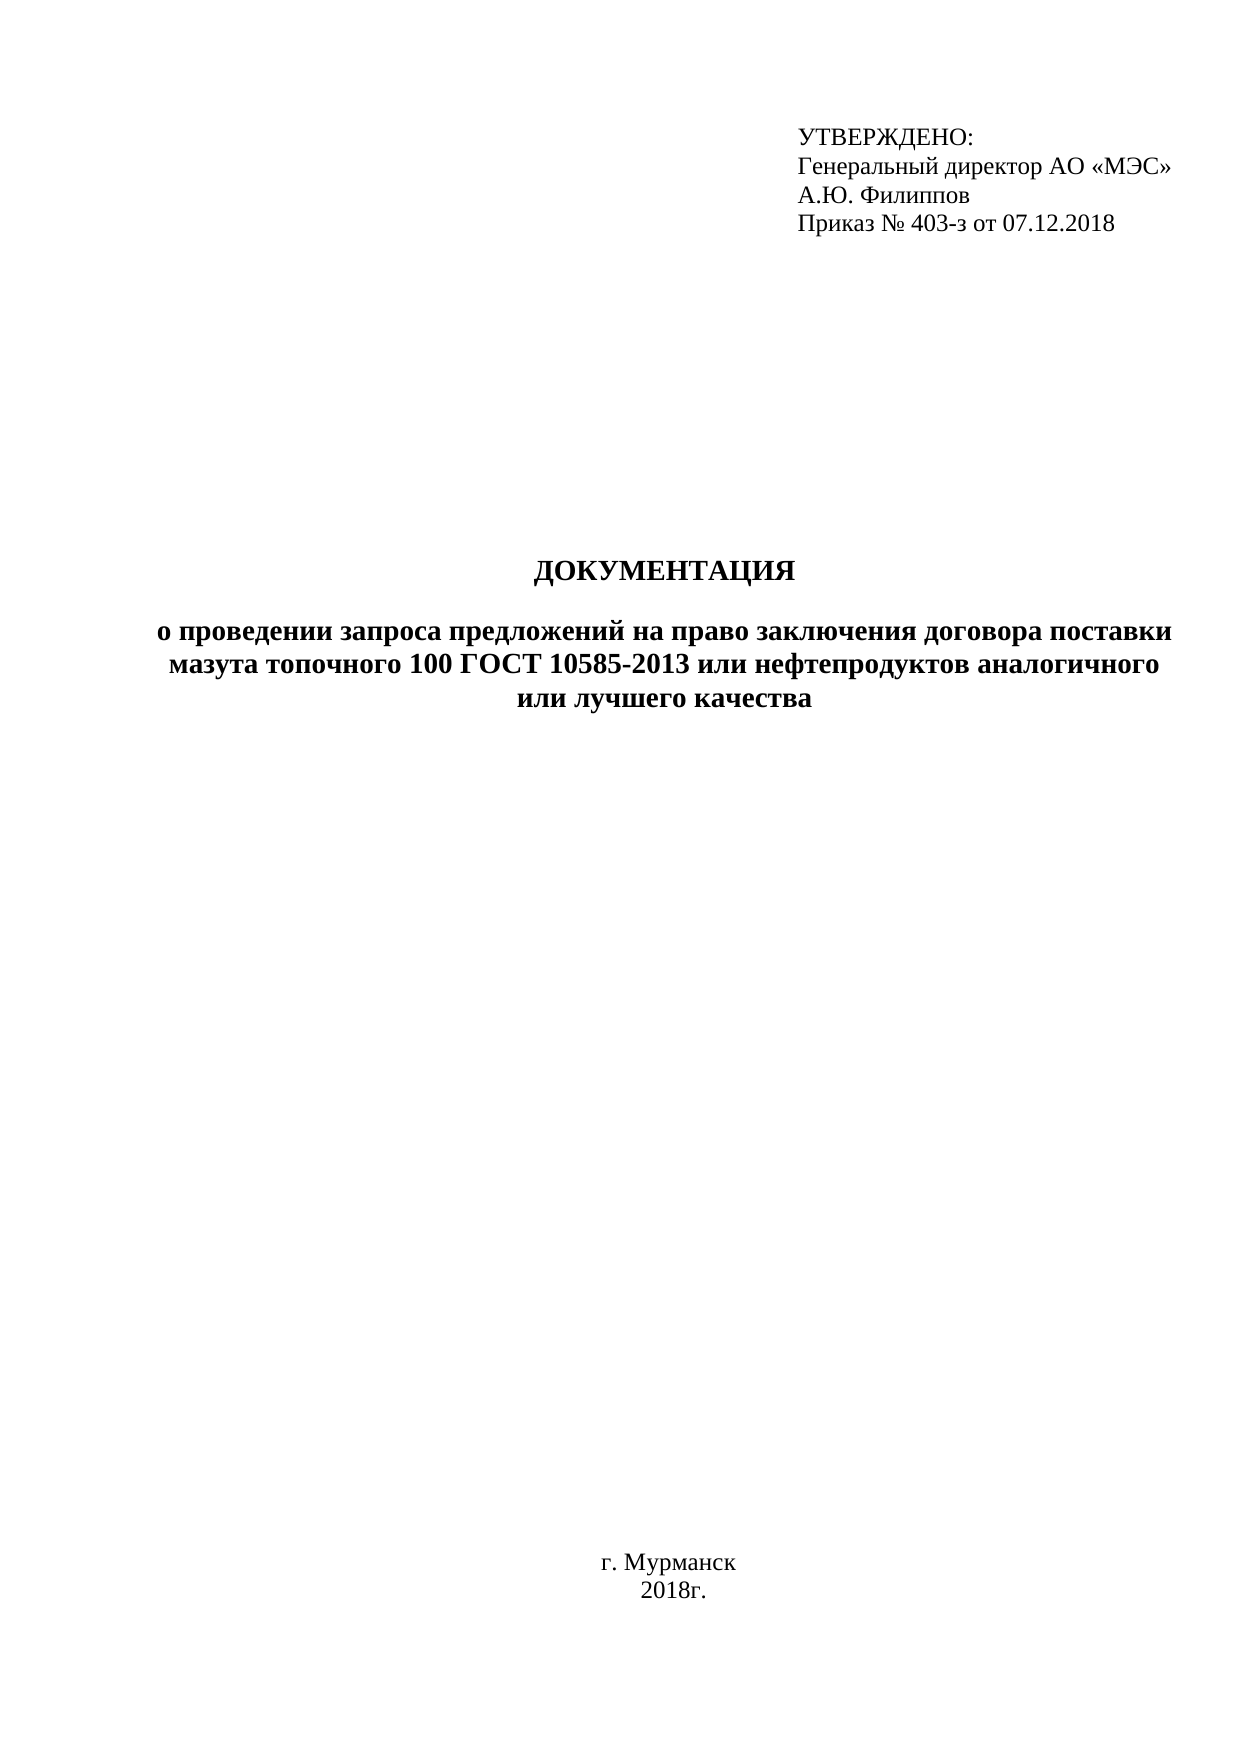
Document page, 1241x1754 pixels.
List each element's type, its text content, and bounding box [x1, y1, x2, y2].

text ДОКУМЕНТАЦИЯ [148, 553, 1181, 587]
text Генеральный директор АО «МЭС» [797, 151, 1196, 180]
text УТВЕРЖДЕНО: [797, 122, 1181, 151]
text А.Ю. Филиппов [797, 180, 1181, 208]
text г. Мурманск [148, 1547, 852, 1576]
text о проведении запроса предложений на право заключения договора поставки мазута топочного 100 ГОСТ 10585-2013 или нефтепродуктов аналогичного или лучшего качества [148, 613, 1181, 713]
text Приказ № 403-з от 07.12.2018 [797, 208, 1181, 237]
text 2018г. [489, 1576, 852, 1604]
